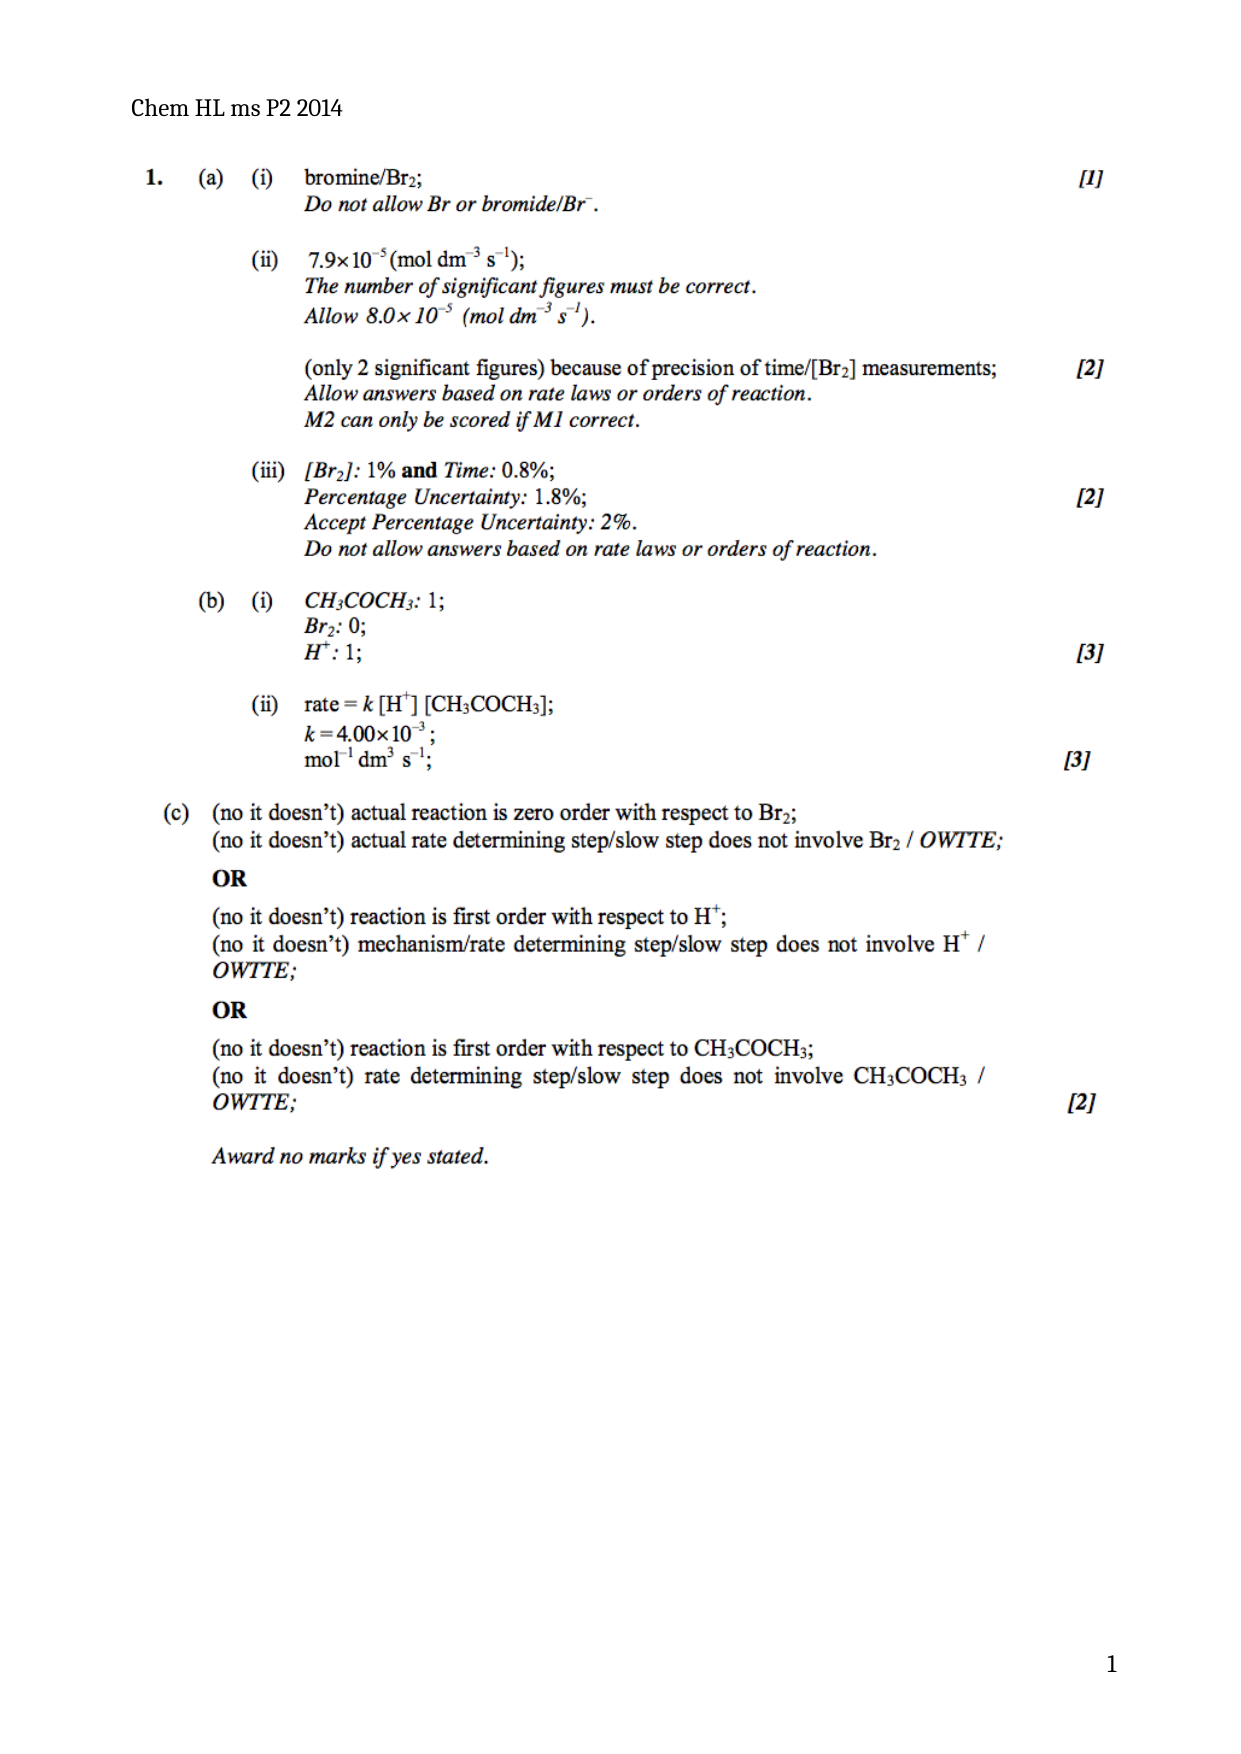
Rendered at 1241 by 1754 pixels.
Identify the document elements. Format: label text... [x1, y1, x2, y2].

text Chem HL ms P2 2014 [131, 94, 1116, 122]
picture [131, 151, 1115, 1185]
